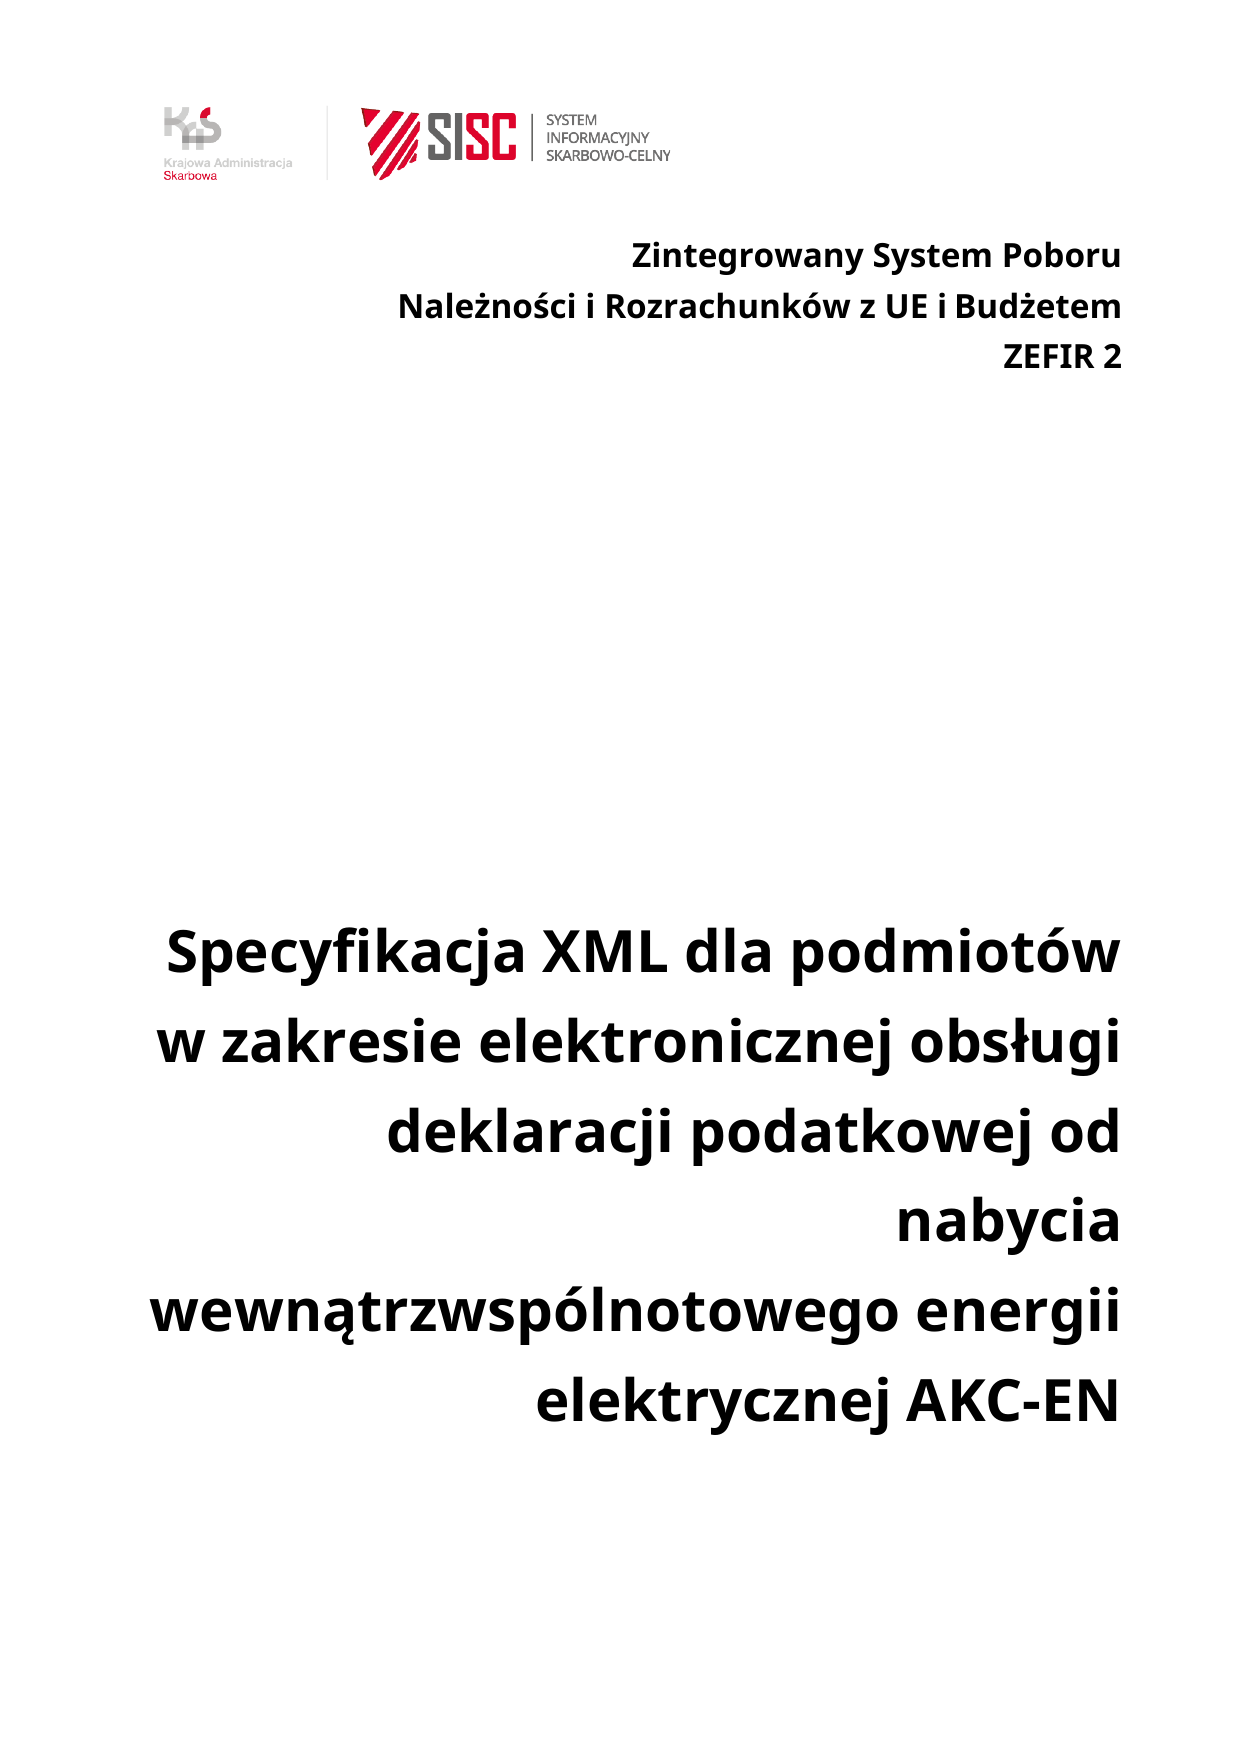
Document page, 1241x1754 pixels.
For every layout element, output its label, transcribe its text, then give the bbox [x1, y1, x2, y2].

title Specyfikacja XML dla podmiotów w zakresie elektronicznej obsługi deklaracji podatkowej od nabycia wewnątrzwspólnotowego energii elektrycznej AKC-EN [148, 910, 1122, 1438]
text Zintegrowany System Poboru Należności i Rozrachunków z UE i Budżetem ZEFIR 2 [373, 232, 1122, 379]
picture [147, 90, 671, 197]
